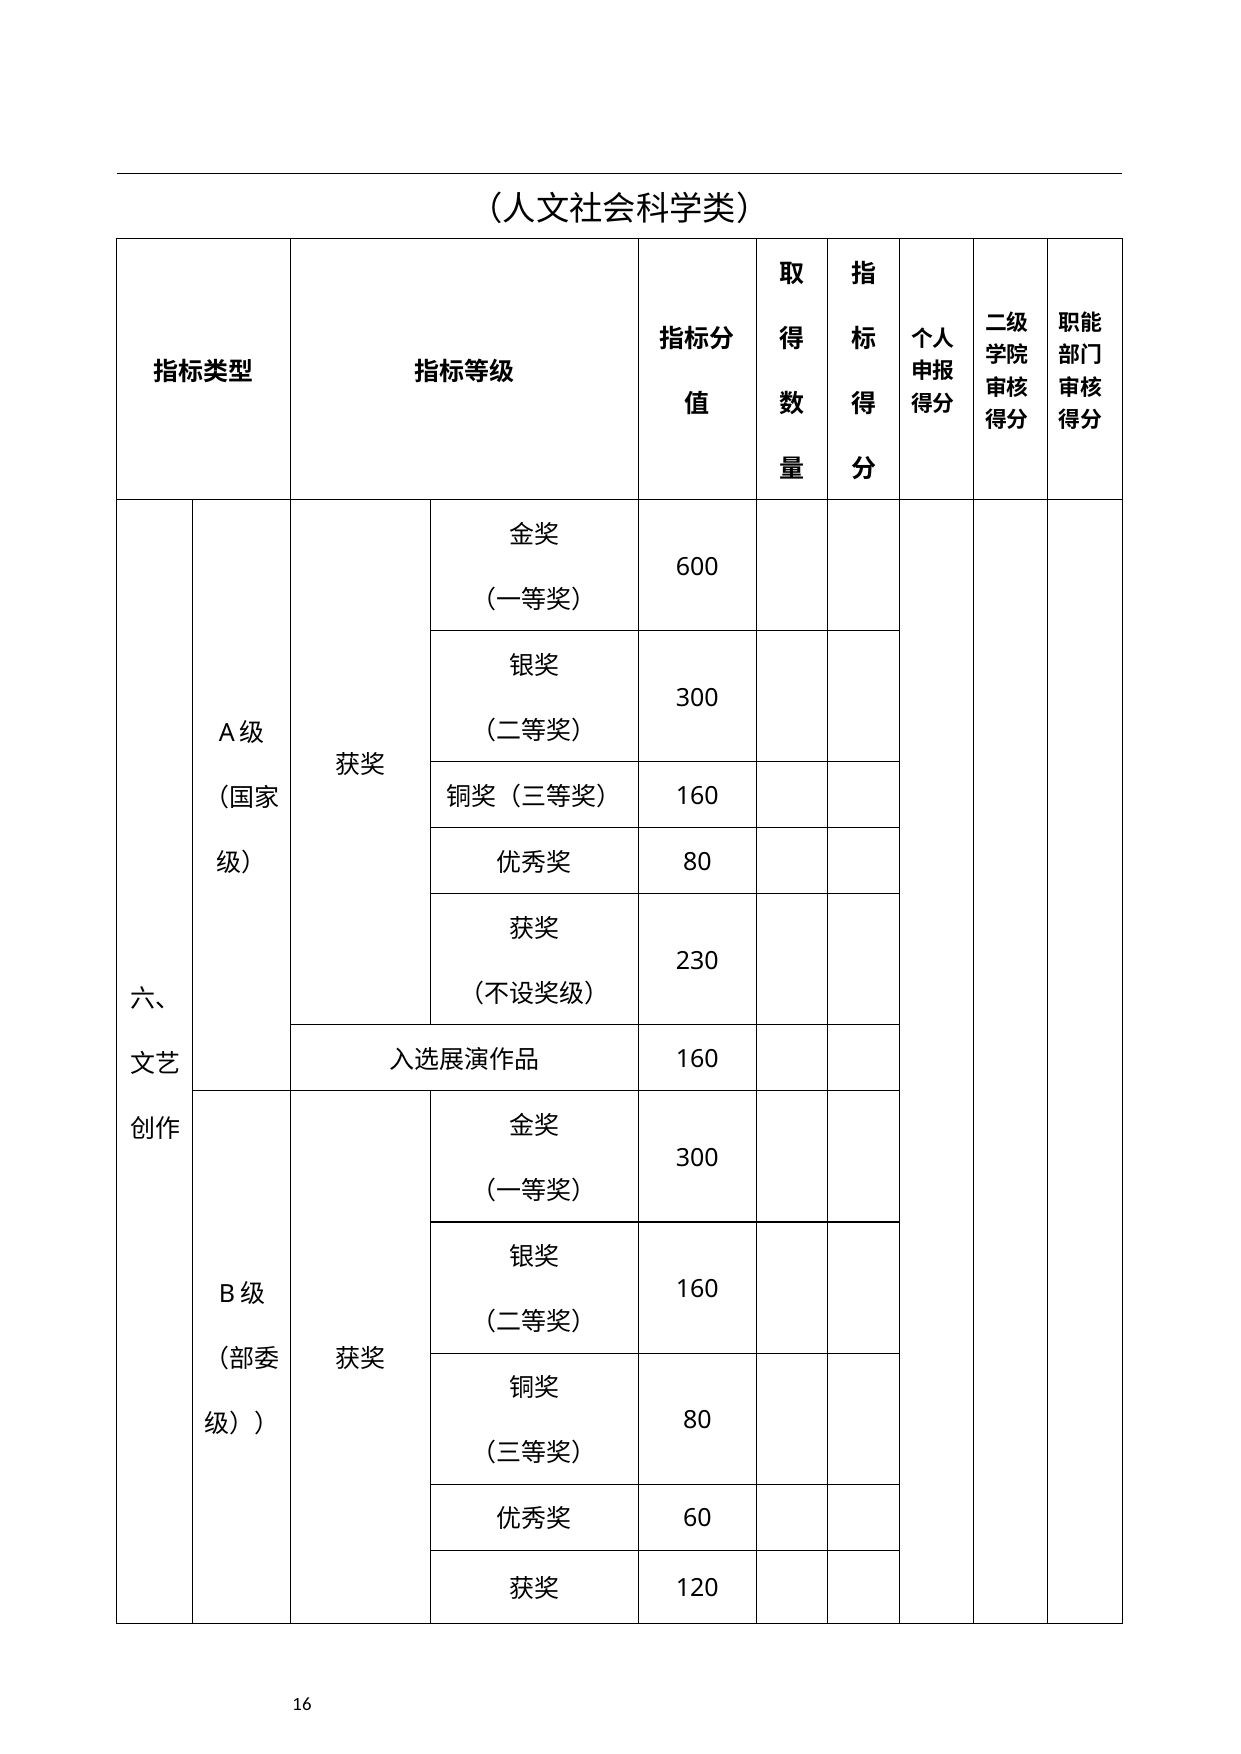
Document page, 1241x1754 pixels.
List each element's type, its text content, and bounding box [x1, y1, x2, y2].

table_cell 120 [639, 1551, 756, 1622]
table_cell 铜奖（三等奖） [431, 762, 638, 827]
table_cell 230 [639, 894, 756, 1024]
table_cell 优秀奖 [431, 1485, 638, 1549]
table_cell 优秀奖 [431, 828, 638, 893]
table_cell A级（国家级） [193, 500, 290, 1090]
table_cell [974, 500, 1047, 1622]
table_cell 二级学院审核得分 [974, 239, 1047, 499]
table_cell 获奖 [291, 1091, 430, 1622]
table_cell 300 [639, 631, 756, 761]
table_cell [757, 1485, 827, 1549]
table_cell 银奖 （二等奖） [431, 1223, 638, 1352]
table_cell 指标得分 [828, 239, 899, 499]
table_cell 获奖 （不设奖级） [431, 894, 638, 1024]
table_cell [757, 1025, 827, 1090]
table_cell [828, 1091, 899, 1221]
table_cell 六、文艺创作 [117, 500, 192, 1622]
table_cell 指标等级 [291, 239, 638, 499]
table_cell [757, 631, 827, 761]
table_cell [828, 1485, 899, 1549]
table_cell [828, 500, 899, 630]
table_cell 金奖 （一等奖） [431, 1091, 638, 1221]
table_cell [900, 500, 973, 1622]
table_cell [828, 631, 899, 761]
table_cell 个人申报得分 [900, 239, 973, 499]
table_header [117, 174, 1122, 238]
table_cell 160 [639, 762, 756, 827]
table_cell [757, 1551, 827, 1622]
table_cell B级 （部委级）） [193, 1091, 290, 1622]
table_cell [828, 762, 899, 827]
table_cell 获奖 [291, 500, 430, 1024]
table_cell [757, 1091, 827, 1221]
table_cell 金奖 （一等奖） [431, 500, 638, 630]
table_cell 160 [639, 1223, 756, 1352]
table_cell 300 [639, 1091, 756, 1221]
table_cell [757, 500, 827, 630]
table_cell [757, 1354, 827, 1483]
table_cell [828, 1025, 899, 1090]
table_cell 600 [639, 500, 756, 630]
table_cell 银奖 （二等奖） [431, 631, 638, 761]
table_cell [828, 1354, 899, 1483]
table_cell [828, 828, 899, 893]
table_cell 获奖 （不设奖级） [431, 1551, 638, 1622]
table_cell 铜奖 （三等奖） [431, 1354, 638, 1483]
table_cell 60 [639, 1485, 756, 1549]
table_cell [828, 1551, 899, 1622]
table_cell [757, 894, 827, 1024]
table_cell [828, 894, 899, 1024]
table_cell [757, 762, 827, 827]
table_cell [828, 1223, 899, 1352]
table_cell [757, 828, 827, 893]
table_cell 80 [639, 828, 756, 893]
table_cell 指标类型 [117, 239, 290, 499]
table_cell 160 [639, 1025, 756, 1090]
table_cell 入选展演作品 [291, 1025, 638, 1090]
table_cell [1048, 500, 1122, 1622]
table_cell 取得数量 [757, 239, 827, 499]
table_cell 职能部门审核得分 [1048, 239, 1122, 499]
table_cell [757, 1223, 827, 1352]
table_cell 指标分值 [639, 239, 756, 499]
table_cell 80 [639, 1354, 756, 1483]
